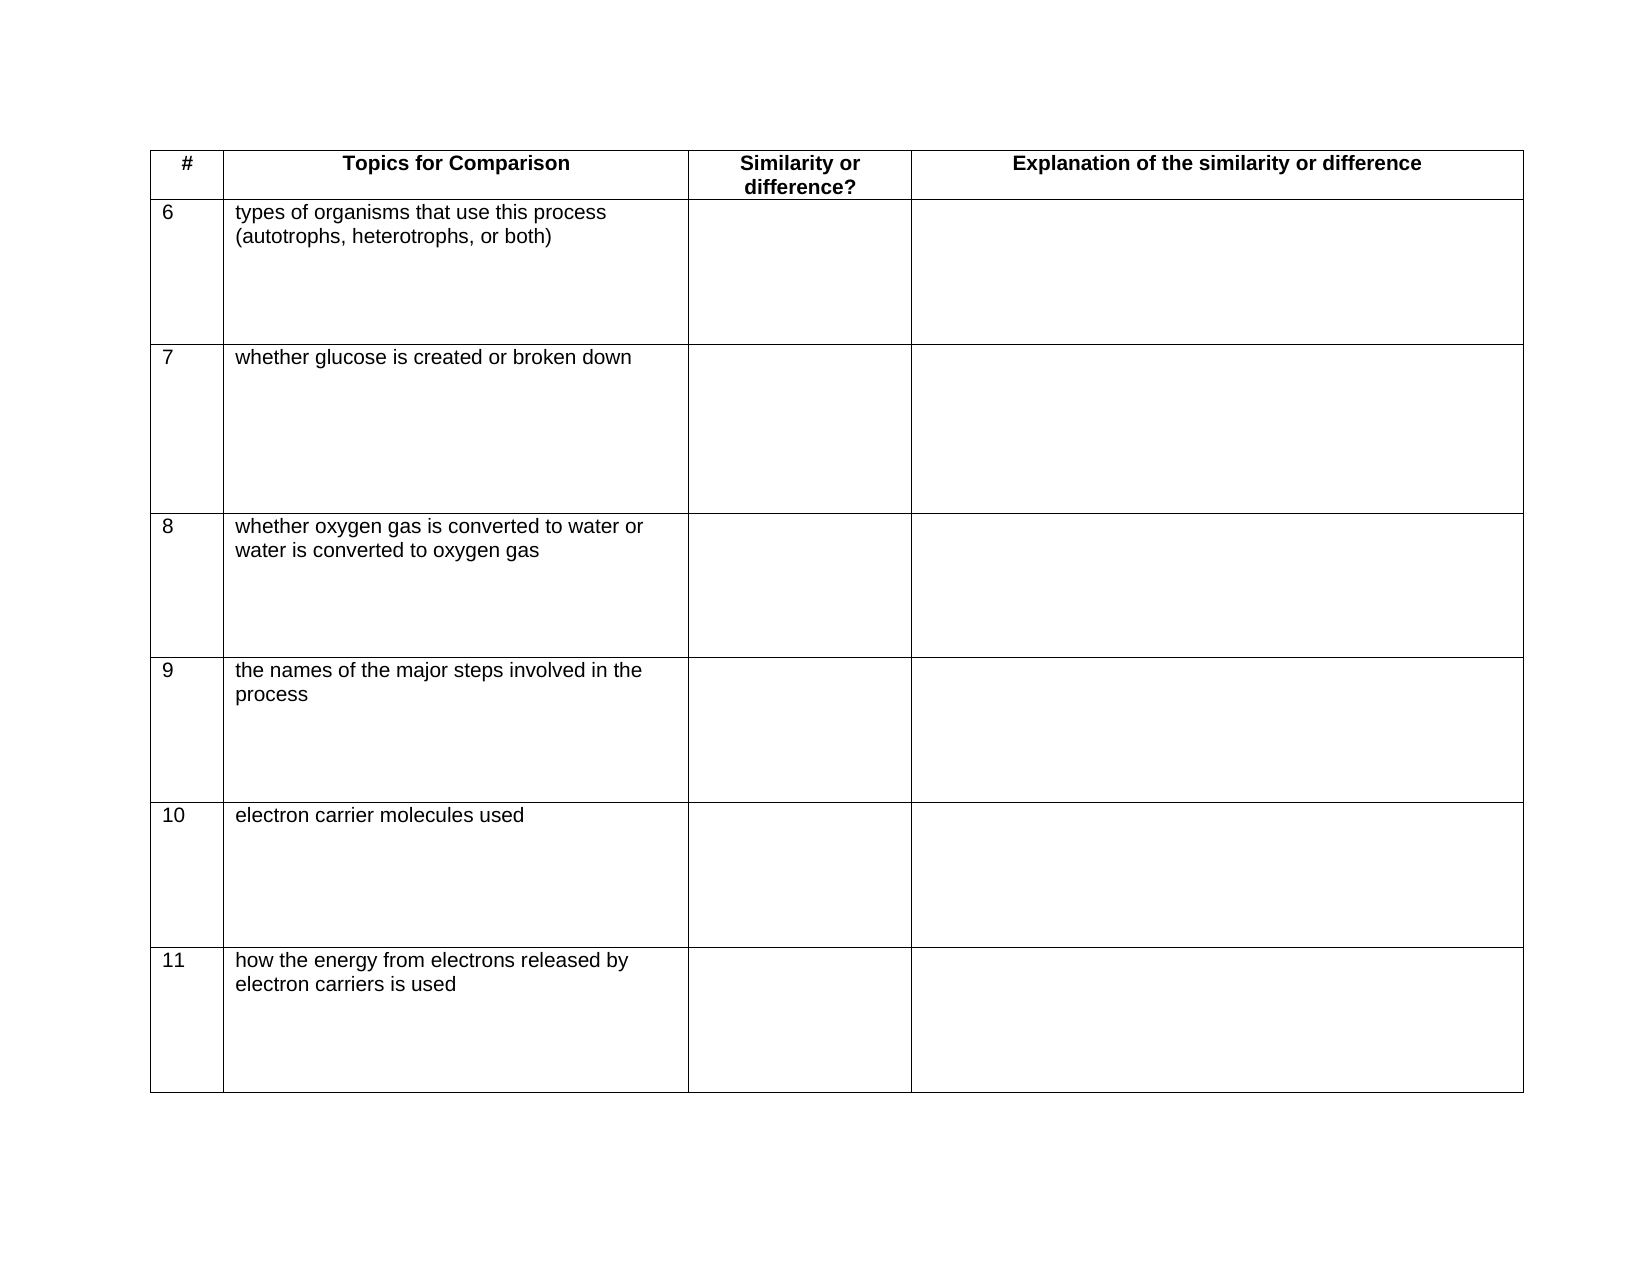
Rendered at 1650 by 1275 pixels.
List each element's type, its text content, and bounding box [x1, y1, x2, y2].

table_cell 9 [151, 658, 223, 802]
table_cell Topics for Comparison [224, 151, 688, 199]
table_cell [689, 948, 911, 1092]
table_cell [689, 803, 911, 947]
table_cell types of organisms that use this process (autotrophs, heterotrophs, or both) [224, 200, 688, 344]
table_cell [689, 658, 911, 802]
table_cell [912, 514, 1523, 657]
table_cell 11 [151, 948, 223, 1092]
table_cell [912, 345, 1523, 512]
table_cell how the energy from electrons released by electron carriers is used [224, 948, 688, 1092]
table_cell [689, 514, 911, 657]
table_cell [912, 658, 1523, 802]
table_cell 10 [151, 803, 223, 947]
table_cell 6 [151, 200, 223, 344]
table_cell whether glucose is created or broken down [224, 345, 688, 512]
table_cell Similarity or difference? [689, 151, 911, 199]
table_cell # [151, 151, 223, 199]
table_cell [912, 803, 1523, 947]
table_cell [689, 200, 911, 344]
table_cell [912, 200, 1523, 344]
table_cell the names of the major steps involved in the process [224, 658, 688, 802]
table_cell Explanation of the similarity or difference [912, 151, 1523, 199]
table_cell 8 [151, 514, 223, 657]
table_cell whether oxygen gas is converted to water or water is converted to oxygen gas [224, 514, 688, 657]
table_cell [689, 345, 911, 512]
table_cell electron carrier molecules used [224, 803, 688, 947]
table_cell [912, 948, 1523, 1092]
table_cell 7 [151, 345, 223, 512]
